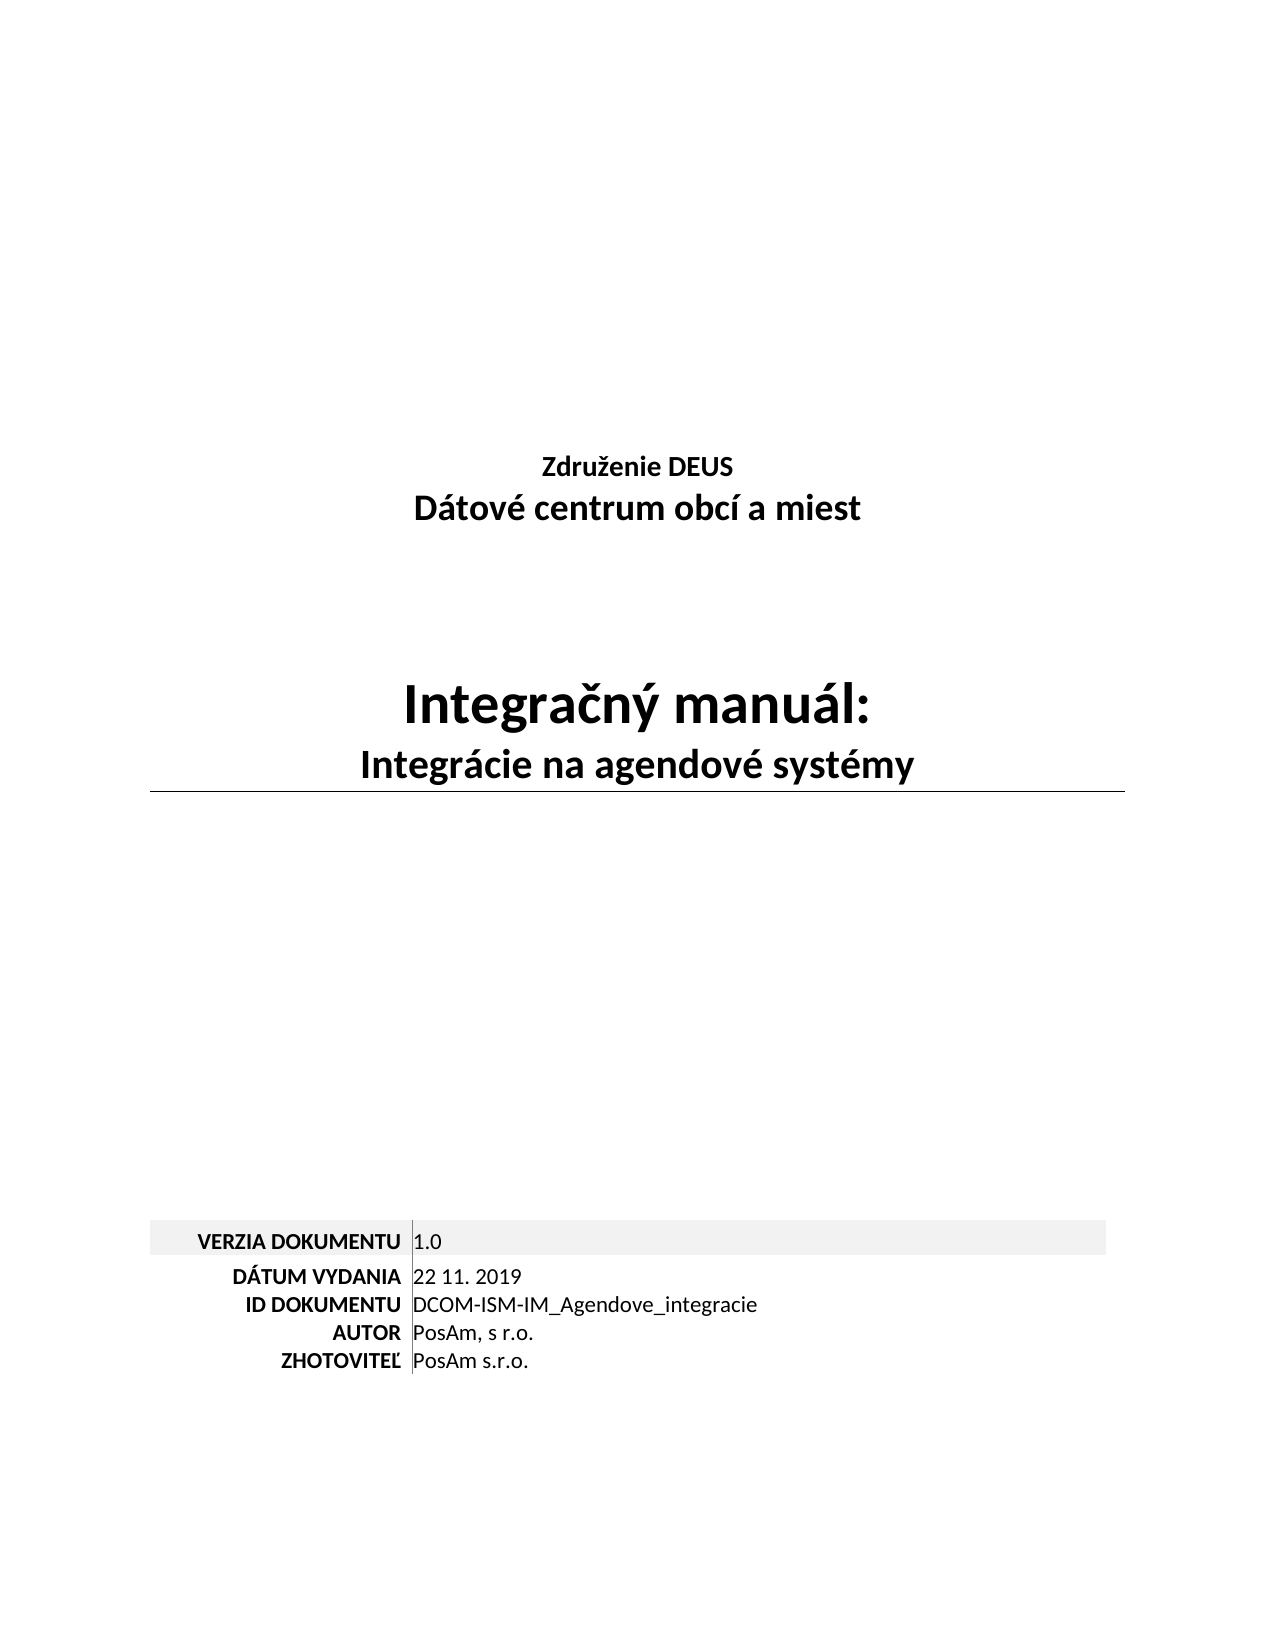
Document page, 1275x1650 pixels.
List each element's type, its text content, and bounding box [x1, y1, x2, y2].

text Združenie DEUS [150, 448, 1125, 484]
table_cell dáTUM VYDANIA id DOKUMENTU aUTOR ZHOTOVITEĽ [150, 1255, 412, 1374]
text Dátové centrum obcí a miest [150, 484, 1125, 529]
table_cell 22 11. 2019 DCOM-ISM-IM_Agendove_integracie PosAm, s r.o. PosAm s.r.o. [413, 1255, 1106, 1374]
text Integračný manuál: [150, 667, 1125, 738]
text Integrácie na agendové systémy [150, 738, 1125, 791]
table_header VERZIA DOKUMEnTU [150, 1220, 412, 1255]
table_header 1.0 [413, 1220, 1106, 1255]
